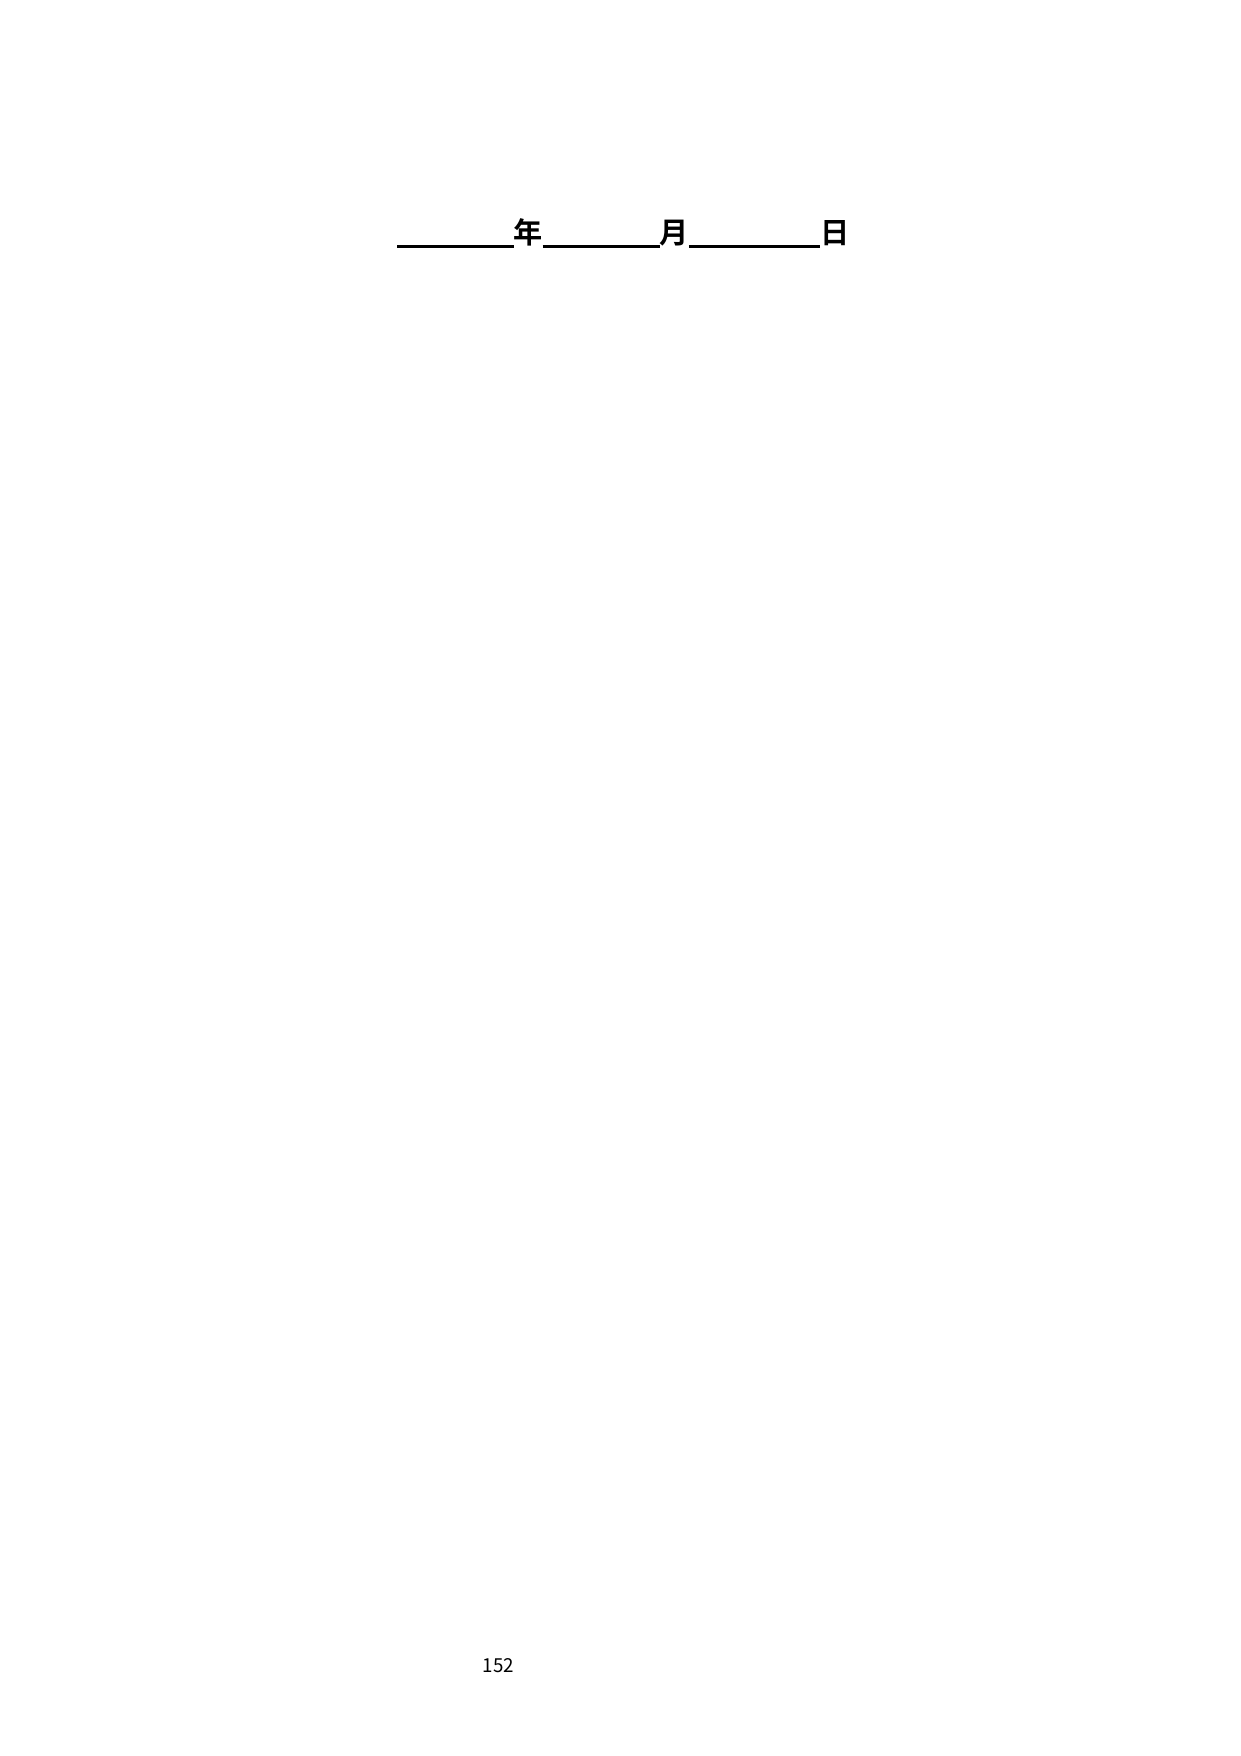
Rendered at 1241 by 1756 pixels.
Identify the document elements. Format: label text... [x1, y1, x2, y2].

text 年 月 日 [397, 209, 1121, 251]
